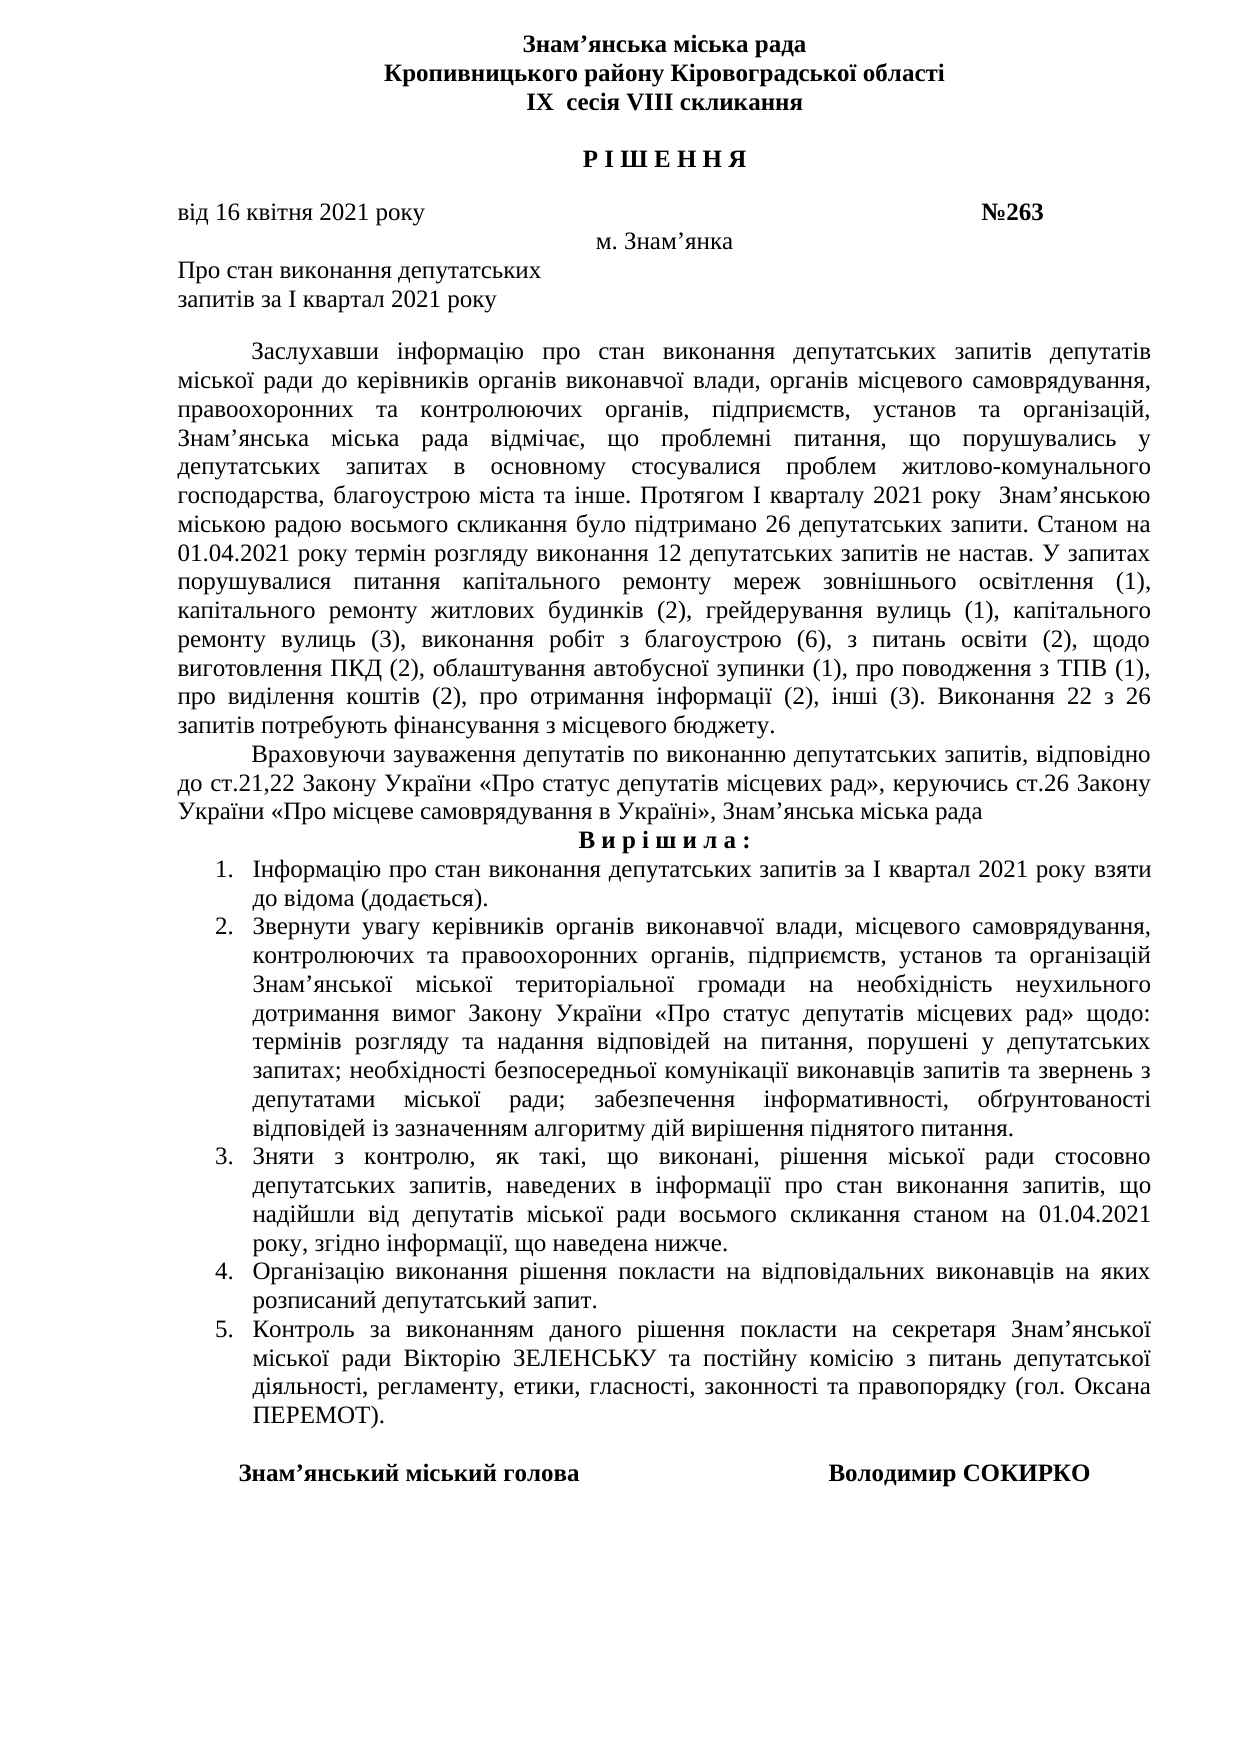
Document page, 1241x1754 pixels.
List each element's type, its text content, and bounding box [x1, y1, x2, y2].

list Інформацію про стан виконання депутатських запитів за І квартал 2021 року взяти до відома (додається). [215, 854, 1152, 911]
text м. Знам’янка [177, 226, 1152, 255]
text Заслухавши інформацію про стан виконання депутатських запитів депутатів міської ради до керівників органів виконавчої влади, органів місцевого самоврядування, правоохоронних та контролюючих органів, підприємств, установ та організацій, Знам’янська міська рада відмічає, що проблемні питання, що порушувались у депутатських запитах в основному стосувалися проблем житлово-комунального господарства, благоустрою міста та інше. Протягом І кварталу 2021 року Знам’янською міською радою восьмого скликання було підтримано 26 депутатських запити. Станом на 01.04.2021 року термін розгляду виконання 12 депутатських запитів не настав. У запитах порушувалися питання капітального ремонту мереж зовнішнього освітлення (1), капітального ремонту житлових будинків (2), грейдерування вулиць (1), капітального ремонту вулиць (3), виконання робіт з благоустрою (6), з питань освіти (2), щодо виготовлення ПКД (2), облаштування автобусної зупинки (1), про поводження з ТПВ (1), про виділення коштів (2), про отримання інформації (2), інші (3). Виконання 22 з 26 запитів потребують фінансування з місцевого бюджету. [177, 336, 1152, 739]
list Організацію виконання рішення покласти на відповідальних виконавців на яких розписаний депутатський запит. [215, 1256, 1152, 1314]
text Знам’янський міський голова Володимир СОКИРКО [177, 1458, 1152, 1486]
text Кропивницького району Кіровоградської області [177, 58, 1152, 87]
text Знам’янська міська рада [177, 29, 1152, 58]
text Враховуючи зауваження депутатів по виконанню депутатських запитів, відповідно до ст.21,22 Закону України «Про статус депутатів місцевих рад», керуючись ст.26 Закону України «Про місцеве самоврядування в Україні», Знам’янська міська рада [177, 739, 1152, 825]
text від 16 квітня 2021 року №263 [177, 197, 1152, 226]
text В и р і ш и л а : [177, 825, 1152, 854]
list Звернути увагу керівників органів виконавчої влади, місцевого самоврядування, контролюючих та правоохоронних органів, підприємств, установ та організацій Знам’янської міської територіальної громади на необхідність неухильного дотримання вимог Закону України «Про статус депутатів місцевих рад» щодо: термінів розгляду та надання відповідей на питання, порушені у депутатських запитах; необхідності безпосередньої комунікації виконавців запитів та звернень з депутатами міської ради; забезпечення інформативності, обґрунтованості відповідей із зазначенням алгоритму дій вирішення піднятого питання. [215, 911, 1152, 1141]
text IX сесія VIIІ скликання [177, 87, 1152, 116]
text запитів за І квартал 2021 року [177, 284, 1152, 312]
text Про стан виконання депутатських [177, 255, 1152, 284]
list Зняти з контролю, як такі, що виконані, рішення міської ради стосовно депутатських запитів, наведених в інформації про стан виконання запитів, що надійшли від депутатів міської ради восьмого скликання станом на 01.04.2021 року, згідно інформації, що наведена нижче. [215, 1141, 1152, 1256]
text Р І Ш Е Н Н Я [177, 144, 1152, 173]
list Контроль за виконанням даного рішення покласти на секретаря Знам’янської міської ради Вікторію ЗЕЛЕНСЬКУ та постійну комісію з питань депутатської діяльності, регламенту, етики, гласності, законності та правопорядку (гол. Оксана ПЕРЕМОТ). [215, 1314, 1152, 1429]
